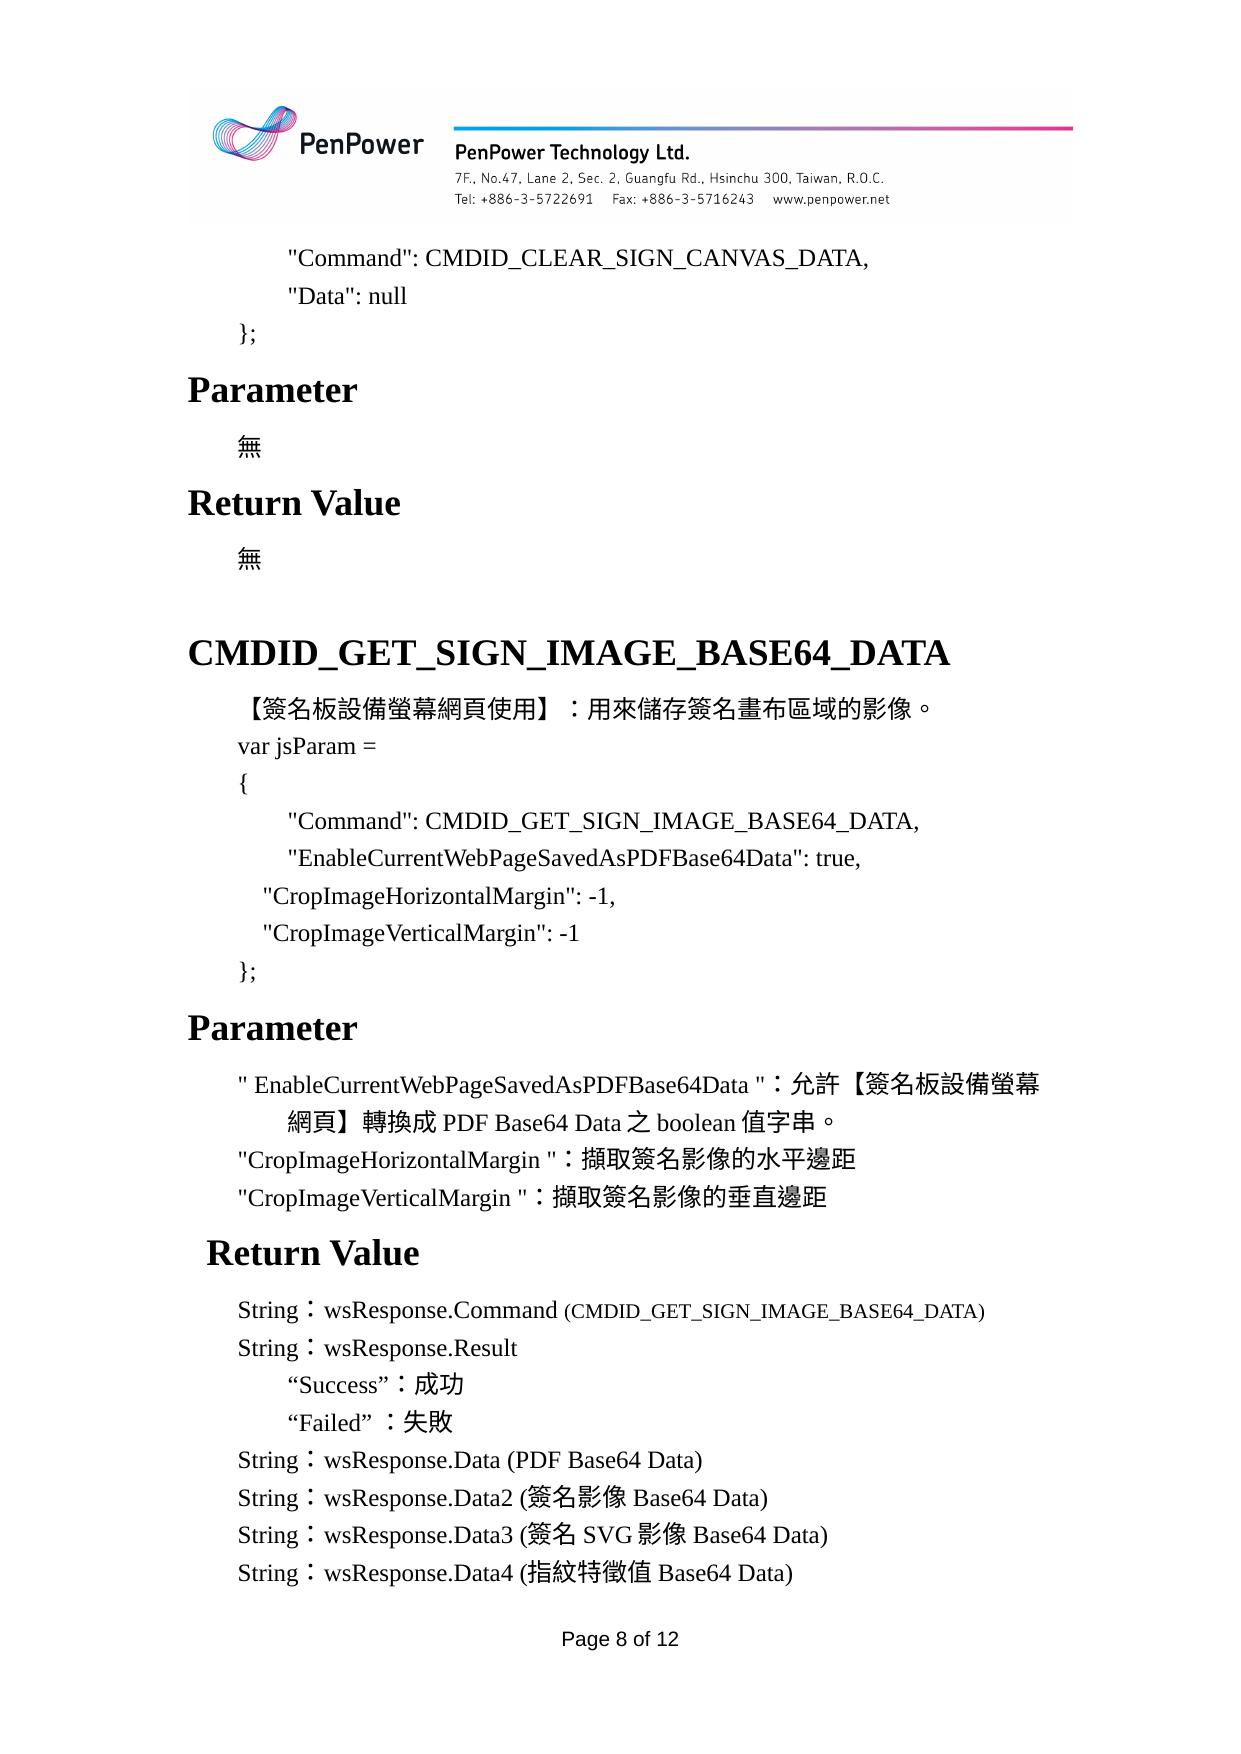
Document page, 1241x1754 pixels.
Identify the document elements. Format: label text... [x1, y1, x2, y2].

text "Data": null [187, 277, 1053, 314]
picture [187, 88, 1074, 225]
text }; [187, 314, 1053, 352]
text 網頁】轉換成PDF Base64 Data之boolean值字串。 [237, 1102, 1053, 1139]
text "CropImageVerticalMargin": -1 [187, 914, 1053, 952]
text String：wsResponse.Result [187, 1327, 1053, 1364]
text "CropImageHorizontalMargin": -1, [187, 877, 1053, 914]
text "CropImageHorizontalMargin "：擷取簽名影像的水平邊距 [187, 1139, 1053, 1177]
text "Command": CMDID_GET_SIGN_IMAGE_BASE64_DATA, [187, 802, 1053, 839]
text String：wsResponse.Data3 (簽名SVG影像Base64 Data) [187, 1514, 1053, 1552]
text { [187, 764, 1053, 802]
text “Success”：成功 [237, 1364, 1053, 1402]
text String：wsResponse.Command (CMDID_GET_SIGN_IMAGE_BASE64_DATA) [187, 1289, 1053, 1327]
text Parameter [187, 352, 1053, 427]
text "EnableCurrentWebPageSavedAsPDFBase64Data": true, [187, 839, 1053, 877]
text 【簽名板設備螢幕網頁使用】：用來儲存簽名畫布區域的影像。 [187, 689, 1053, 727]
text Return Value [187, 464, 1053, 539]
text "Command": CMDID_CLEAR_SIGN_CANVAS_DATA, [187, 239, 1053, 277]
text String：wsResponse.Data (PDF Base64 Data) [187, 1439, 1053, 1477]
text String：wsResponse.Data4 (指紋特徵值Base64 Data) [187, 1552, 1053, 1589]
text CMDID_GET_SIGN_IMAGE_BASE64_DATA [187, 614, 1053, 689]
text "CropImageVerticalMargin "：擷取簽名影像的垂直邊距 [187, 1177, 1053, 1214]
text Parameter [187, 989, 1053, 1064]
text 無 [187, 427, 1053, 464]
text Return Value [187, 1214, 1053, 1289]
text “Failed” ：失敗 [237, 1402, 1053, 1439]
text String：wsResponse.Data2 (簽名影像Base64 Data) [187, 1477, 1053, 1514]
text " EnableCurrentWebPageSavedAsPDFBase64Data "：允許【簽名板設備螢幕 [237, 1064, 1053, 1102]
text var jsParam = [187, 727, 1053, 764]
text }; [187, 952, 1053, 989]
text 無 [187, 539, 1053, 577]
